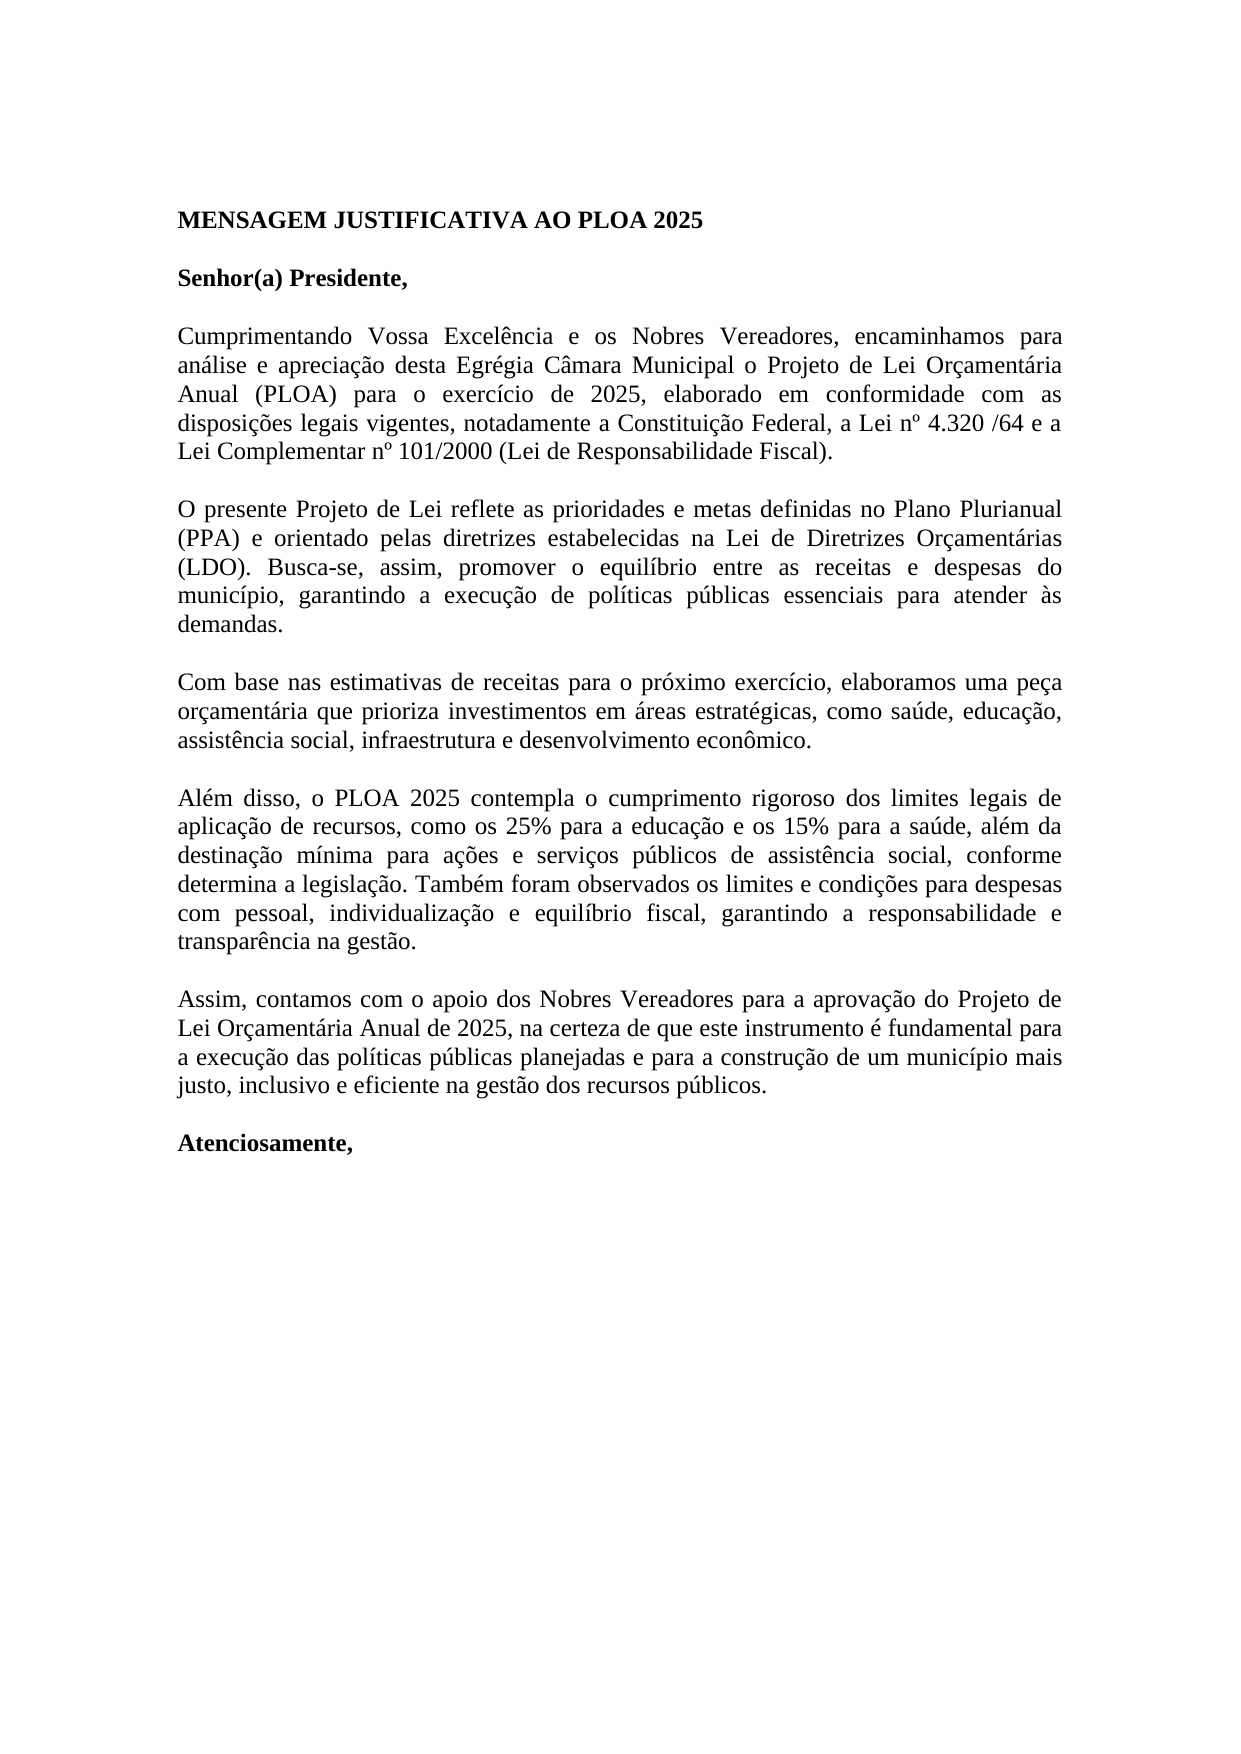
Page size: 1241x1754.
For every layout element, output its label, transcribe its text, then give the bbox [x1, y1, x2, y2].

text Com base nas estimativas de receitas para o próximo exercício, elaboramos uma peça orçamentária que prioriza investimentos em áreas estratégicas, como saúde, educação, assistência social, infraestrutura e desenvolvimento econômico. [177, 667, 1063, 753]
text Cumprimentando Vossa Excelência e os Nobres Vereadores, encaminhamos para análise e apreciação desta Egrégia Câmara Municipal o Projeto de Lei Orçamentária Anual (PLOA) para o exercício de 2025, elaborado em conformidade com as disposições legais vigentes, notadamente a Constituição Federal, a Lei nº 4.320 /64 e a Lei Complementar nº 101/2000 (Lei de Responsabilidade Fiscal). [177, 321, 1063, 465]
text Atenciosamente, [177, 1128, 1063, 1157]
text Assim, contamos com o apoio dos Nobres Vereadores para a aprovação do Projeto de Lei Orçamentária Anual de 2025, na certeza de que este instrumento é fundamental para a execução das políticas públicas planejadas e para a construção de um município mais justo, inclusivo e eficiente na gestão dos recursos públicos. [177, 984, 1063, 1099]
text Além disso, o PLOA 2025 contempla o cumprimento rigoroso dos limites legais de aplicação de recursos, como os 25% para a educação e os 15% para a saúde, além da destinação mínima para ações e serviços públicos de assistência social, conforme determina a legislação. Também foram observados os limites e condições para despesas com pessoal, individualização e equilíbrio fiscal, garantindo a responsabilidade e transparência na gestão. [177, 783, 1063, 955]
text O presente Projeto de Lei reflete as prioridades e metas definidas no Plano Plurianual (PPA) e orientado pelas diretrizes estabelecidas na Lei de Diretrizes Orçamentárias (LDO). Busca-se, assim, promover o equilíbrio entre as receitas e despesas do município, garantindo a execução de políticas públicas essenciais para atender às demandas. [177, 494, 1063, 638]
text Senhor(a) Presidente, [177, 263, 1063, 292]
text MENSAGEM JUSTIFICATIVA AO PLOA 2025 [177, 206, 1063, 234]
